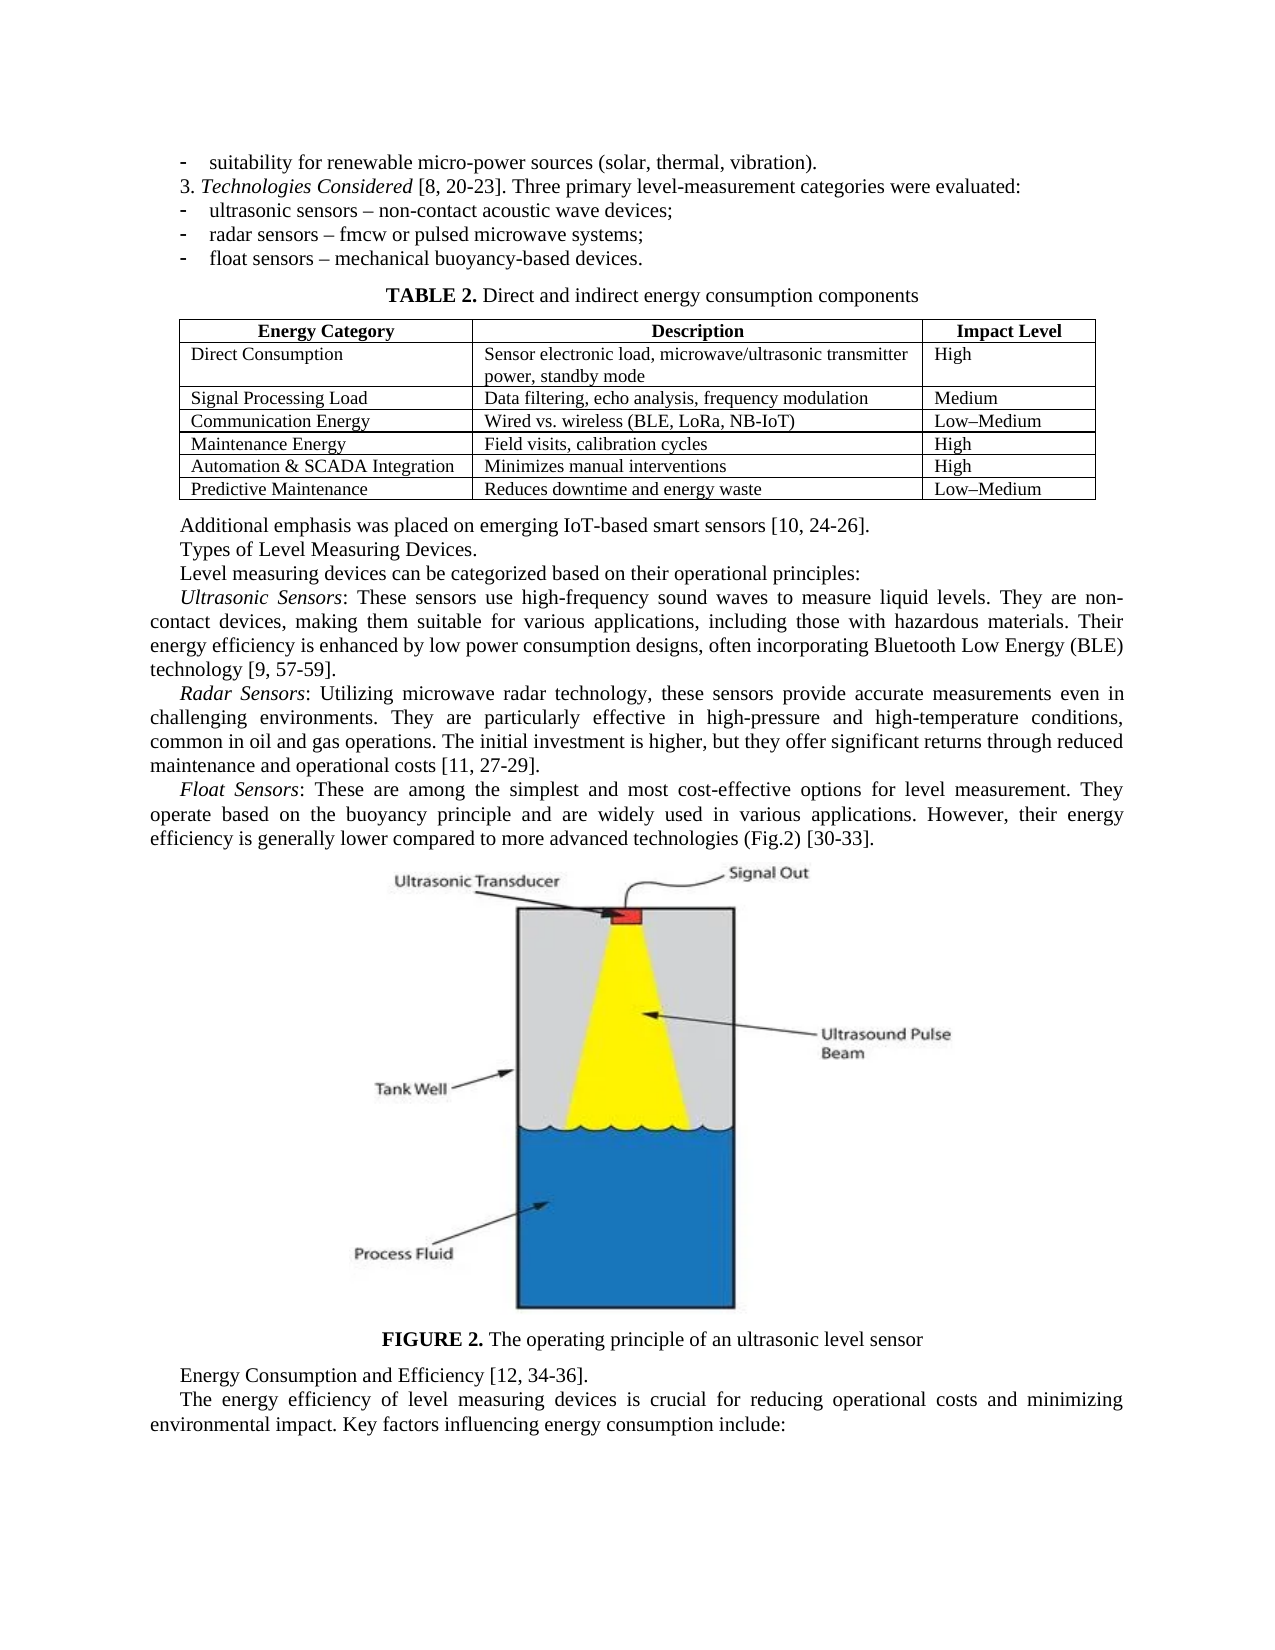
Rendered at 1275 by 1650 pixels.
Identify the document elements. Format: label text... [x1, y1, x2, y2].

table_header Description [473, 320, 922, 342]
list radar sensors – fmcw or pulsed microwave systems; [150, 222, 1125, 246]
table_cell Minimizes manual interventions [473, 455, 922, 477]
picture [349, 862, 956, 1315]
text Float Sensors: These are among the simplest and most cost-effective options for level measurement. They operate based on the buoyancy principle and are widely used in various applications. However, their energy efficiency is generally lower compared to more advanced technologies (Fig.2) [30-33]. [150, 777, 1125, 849]
text Radar Sensors: Utilizing microwave radar technology, these sensors provide accurate measurements even in challenging environments. They are particularly effective in high-pressure and high-temperature conditions, common in oil and gas operations. The initial investment is higher, but they offer significant returns through reduced maintenance and operational costs [11, 27-29]. [150, 681, 1125, 777]
text Types of Level Measuring Devices. [150, 537, 1125, 561]
table_cell Maintenance Energy [180, 433, 472, 454]
table_cell Predictive Maintenance [180, 478, 472, 499]
text The energy efficiency of level measuring devices is crucial for reducing operational costs and minimizing environmental impact. Key factors influencing energy consumption include: [150, 1387, 1125, 1436]
table_cell Reduces downtime and energy waste [473, 478, 922, 499]
text 3. Technologies Considered [8, 20-23]. Three primary level-measurement categories were evaluated: [150, 174, 1125, 198]
text FIGURE 2. The operating principle of an ultrasonic level sensor [150, 1327, 1125, 1351]
table_cell Low–Medium [923, 478, 1095, 499]
text Additional emphasis was placed on emerging IoT-based smart sensors [10, 24-26]. [150, 513, 1125, 537]
table_cell Low–Medium [923, 410, 1095, 431]
list ultrasonic sensors – non-contact acoustic wave devices; [150, 198, 1125, 222]
table_cell Medium [923, 387, 1095, 409]
list float sensors – mechanical buoyancy-based devices. [150, 246, 1125, 270]
table_cell Field visits, calibration cycles [473, 433, 922, 454]
text TABLE 2. Direct and indirect energy consumption components [150, 283, 1125, 307]
table_cell Communication Energy [180, 410, 472, 431]
table_cell Signal Processing Load [180, 387, 472, 409]
table_cell High [923, 433, 1095, 454]
text Level measuring devices can be categorized based on their operational principles: [150, 561, 1125, 585]
table_cell Direct Consumption [180, 343, 472, 386]
text Ultrasonic Sensors: These sensors use high-frequency sound waves to measure liquid levels. They are non-contact devices, making them suitable for various applications, including those with hazardous materials. Their energy efficiency is enhanced by low power consumption designs, often incorporating Bluetooth Low Energy (BLE) technology [9, 57-59]. [150, 585, 1125, 681]
table_cell Sensor electronic load, microwave/ultrasonic transmitter power, standby mode [473, 343, 922, 386]
table_header Impact Level [923, 320, 1095, 342]
table_cell High [923, 343, 1095, 386]
table_cell High [923, 455, 1095, 477]
table_cell Data filtering, echo analysis, frequency modulation [473, 387, 922, 409]
table_cell Wired vs. wireless (BLE, LoRa, NB-IoT) [473, 410, 922, 431]
text Energy Consumption and Efficiency [12, 34-36]. [150, 1363, 1125, 1387]
list suitability for renewable micro-power sources (solar, thermal, vibration). [150, 150, 1125, 174]
table_header Energy Category [180, 320, 472, 342]
table_cell Automation & SCADA Integration [180, 455, 472, 477]
